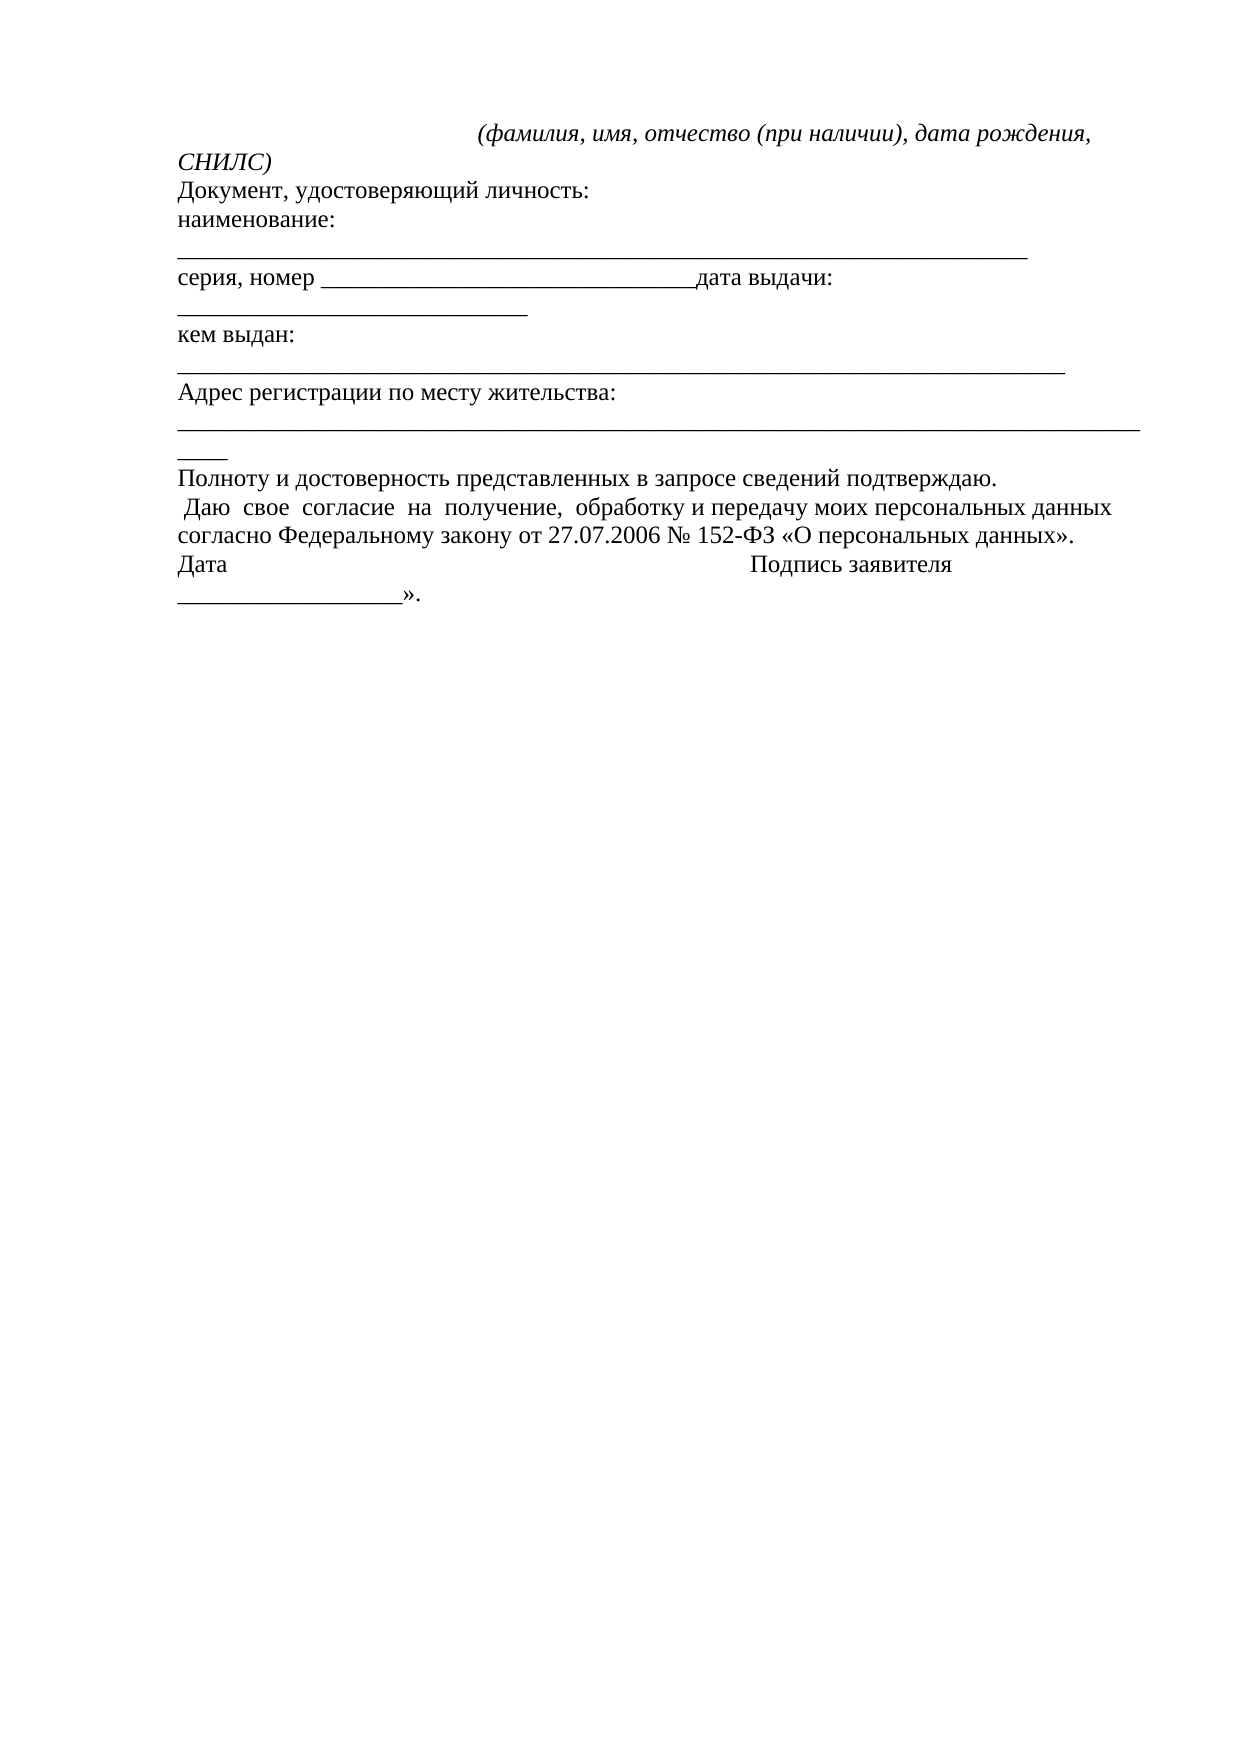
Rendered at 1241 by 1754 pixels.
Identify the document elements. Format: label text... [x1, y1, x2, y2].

text Адрес регистрации по месту жительства: _________________________________________________________________________________ [177, 377, 1152, 463]
text кем выдан: _______________________________________________________________________ [177, 319, 1152, 377]
text Документ, удостоверяющий личность: [177, 176, 1152, 204]
text серия, номер ______________________________дата выдачи: ____________________________ [177, 262, 1152, 319]
text Даю свое согласие на получение, обработку и передачу моих персональных данных согласно Федеральному закону от 27.07.2006 № 152-ФЗ «О персональных данных». [177, 492, 1152, 549]
text Полноту и достоверность представленных в запросе сведений подтверждаю. [177, 463, 1152, 492]
text наименование: ____________________________________________________________________ [177, 204, 1152, 262]
text Дата Подпись заявителя __________________». [177, 549, 1152, 607]
text (фамилия, имя, отчество (при наличии), дата рождения, СНИЛС) [177, 118, 1152, 176]
